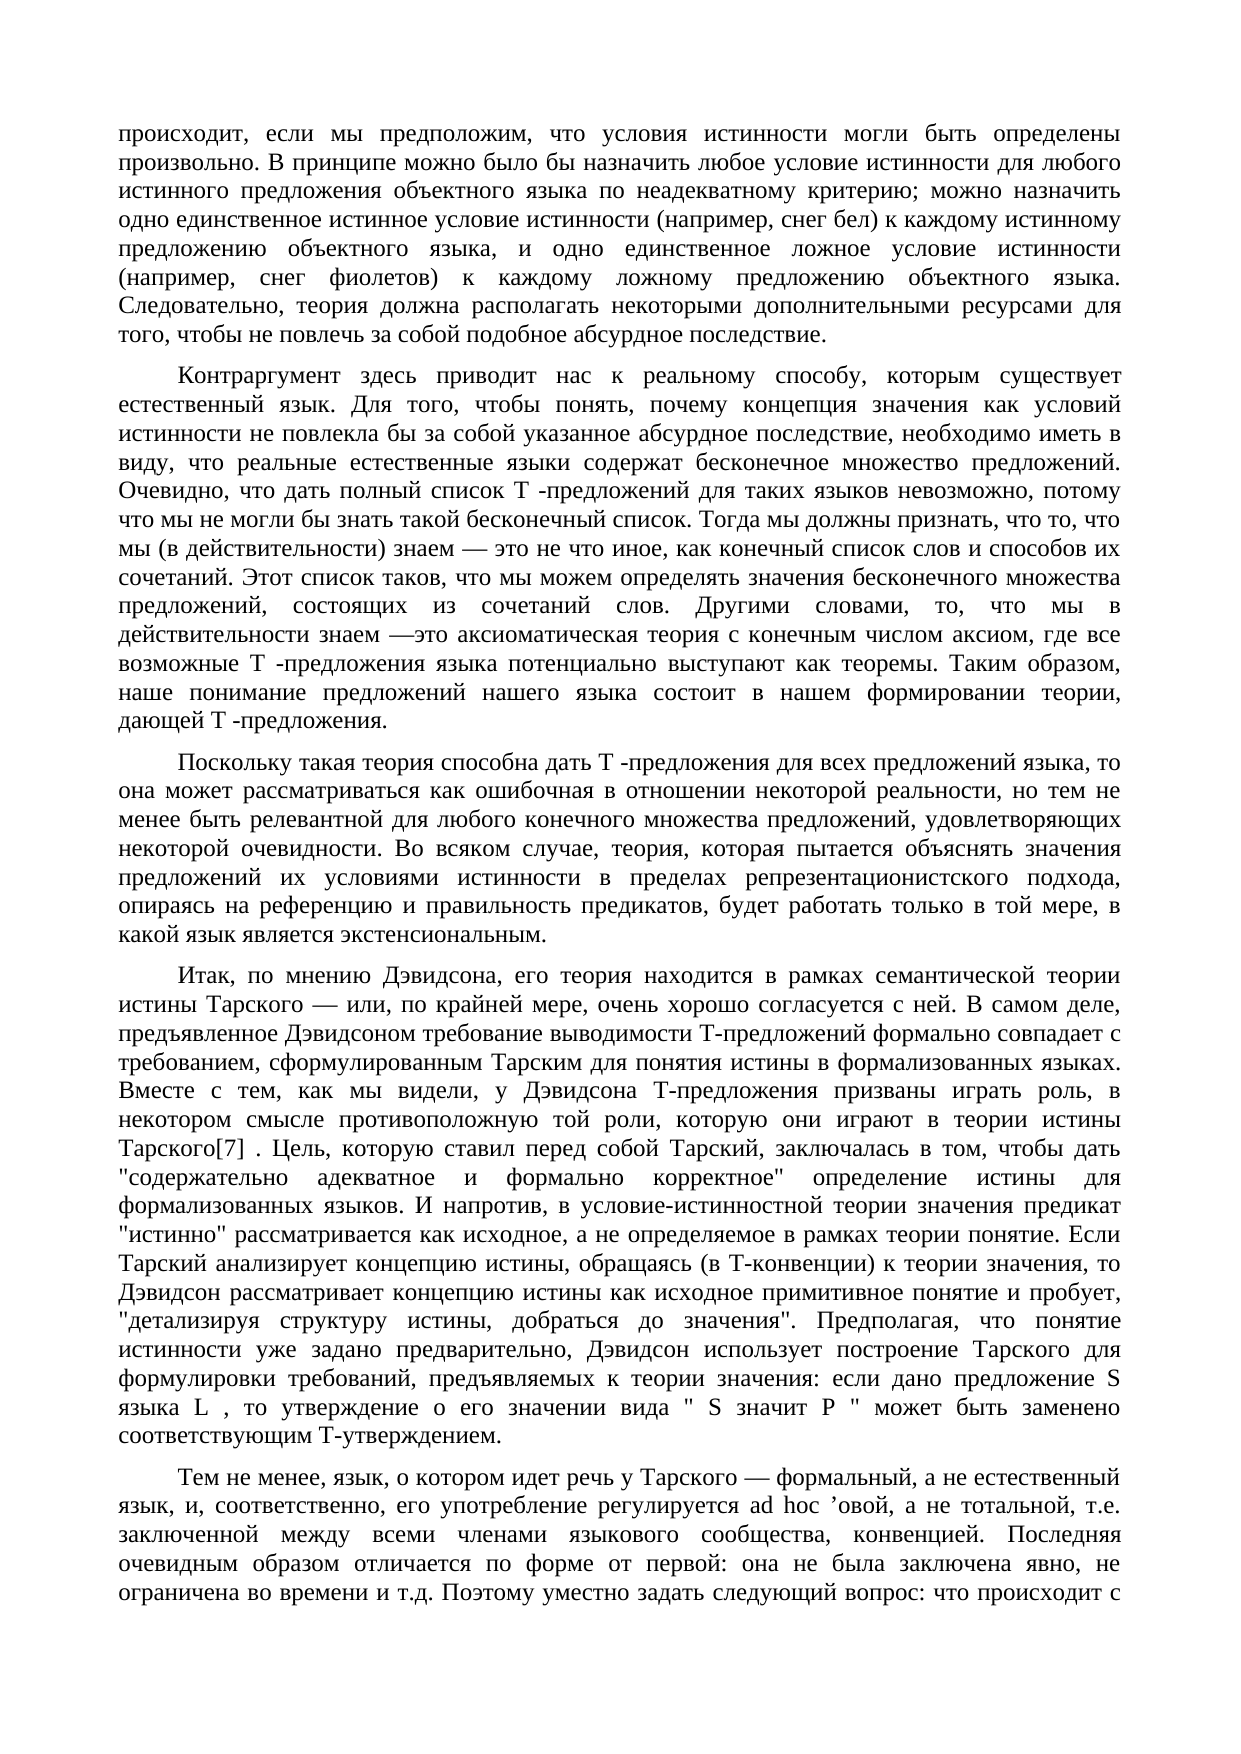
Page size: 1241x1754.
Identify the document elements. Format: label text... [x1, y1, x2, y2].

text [118, 118, 1122, 348]
text Итак, по мнению Дэвидсона, его теория находится в рамках семантической теории истины Тарского — или, по крайней мере, очень хорошо согласуется с ней. В самом деле, предъявленное Дэвидсоном требование выводимости Т-предложений формально совпадает с требованием, сформулированным Тарским для понятия истины в формализованных языках. Вместе с тем, как мы видели, у Дэвидсона Т-предложения призваны играть роль, в некотором смысле противоположную той роли, которую они играют в теории истины Тарского[7] . Цель, которую ставил перед собой Тарский, заключалась в том, чтобы дать "содержательно адекватное и формально корректное" определение истины для формализованных языков. И напротив, в условие-истинностной теории значения предикат "истинно" рассматривается как исходное, а не определяемое в рамках теории понятие. Если Тарский анализирует концепцию истины, обращаясь (в Т-конвенции) к теории значения, то Дэвидсон рассматривает концепцию истины как исходное примитивное понятие и пробует, "детализируя структуру истины, добраться до значения". Предполагая, что понятие истинности уже задано предварительно, Дэвидсон использует построение Тарского для формулировки требований, предъявляемых к теории значения: если дано предложение S языка L , то утверждение о его значении вида " S значит P " может быть заменено соответствующим Т-утверждением. [118, 961, 1122, 1449]
text Контраргумент здесь приводит нас к реальному способу, которым существует естественный язык. Для того, чтобы понять, почему концепция значения как условий истинности не повлекла бы за собой указанное абсурдное последствие, необходимо иметь в виду, что реальные естественные языки содержат бесконечное множество предложений. Очевидно, что дать полный список T -предложений для таких языков невозможно, потому что мы не могли бы знать такой бесконечный список. Тогда мы должны признать, что то, что мы (в действительности) знаем — это не что иное, как конечный список слов и способов их сочетаний. Этот список таков, что мы можем определять значения бесконечного множества предложений, состоящих из сочетаний слов. Другими словами, то, что мы в действительности знаем —это аксиоматическая теория с конечным числом аксиом, где все возможные T -предложения языка потенциально выступают как теоремы. Таким образом, наше понимание предложений нашего языка состоит в нашем формировании теории, дающей T -предложения. [118, 361, 1122, 734]
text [118, 1462, 1122, 1606]
text Поскольку такая теория способна дать T -предложения для всех предложений языка, то она может рассматриваться как ошибочная в отношении некоторой реальности, но тем не менее быть релевантной для любого конечного множества предложений, удовлетворяющих некоторой очевидности. Во всяком случае, теория, которая пытается объяснять значения предложений их условиями истинности в пределах репрезентационистского подхода, опираясь на референцию и правильность предикатов, будет работать только в той мере, в какой язык является экстенсиональным. [118, 747, 1122, 948]
